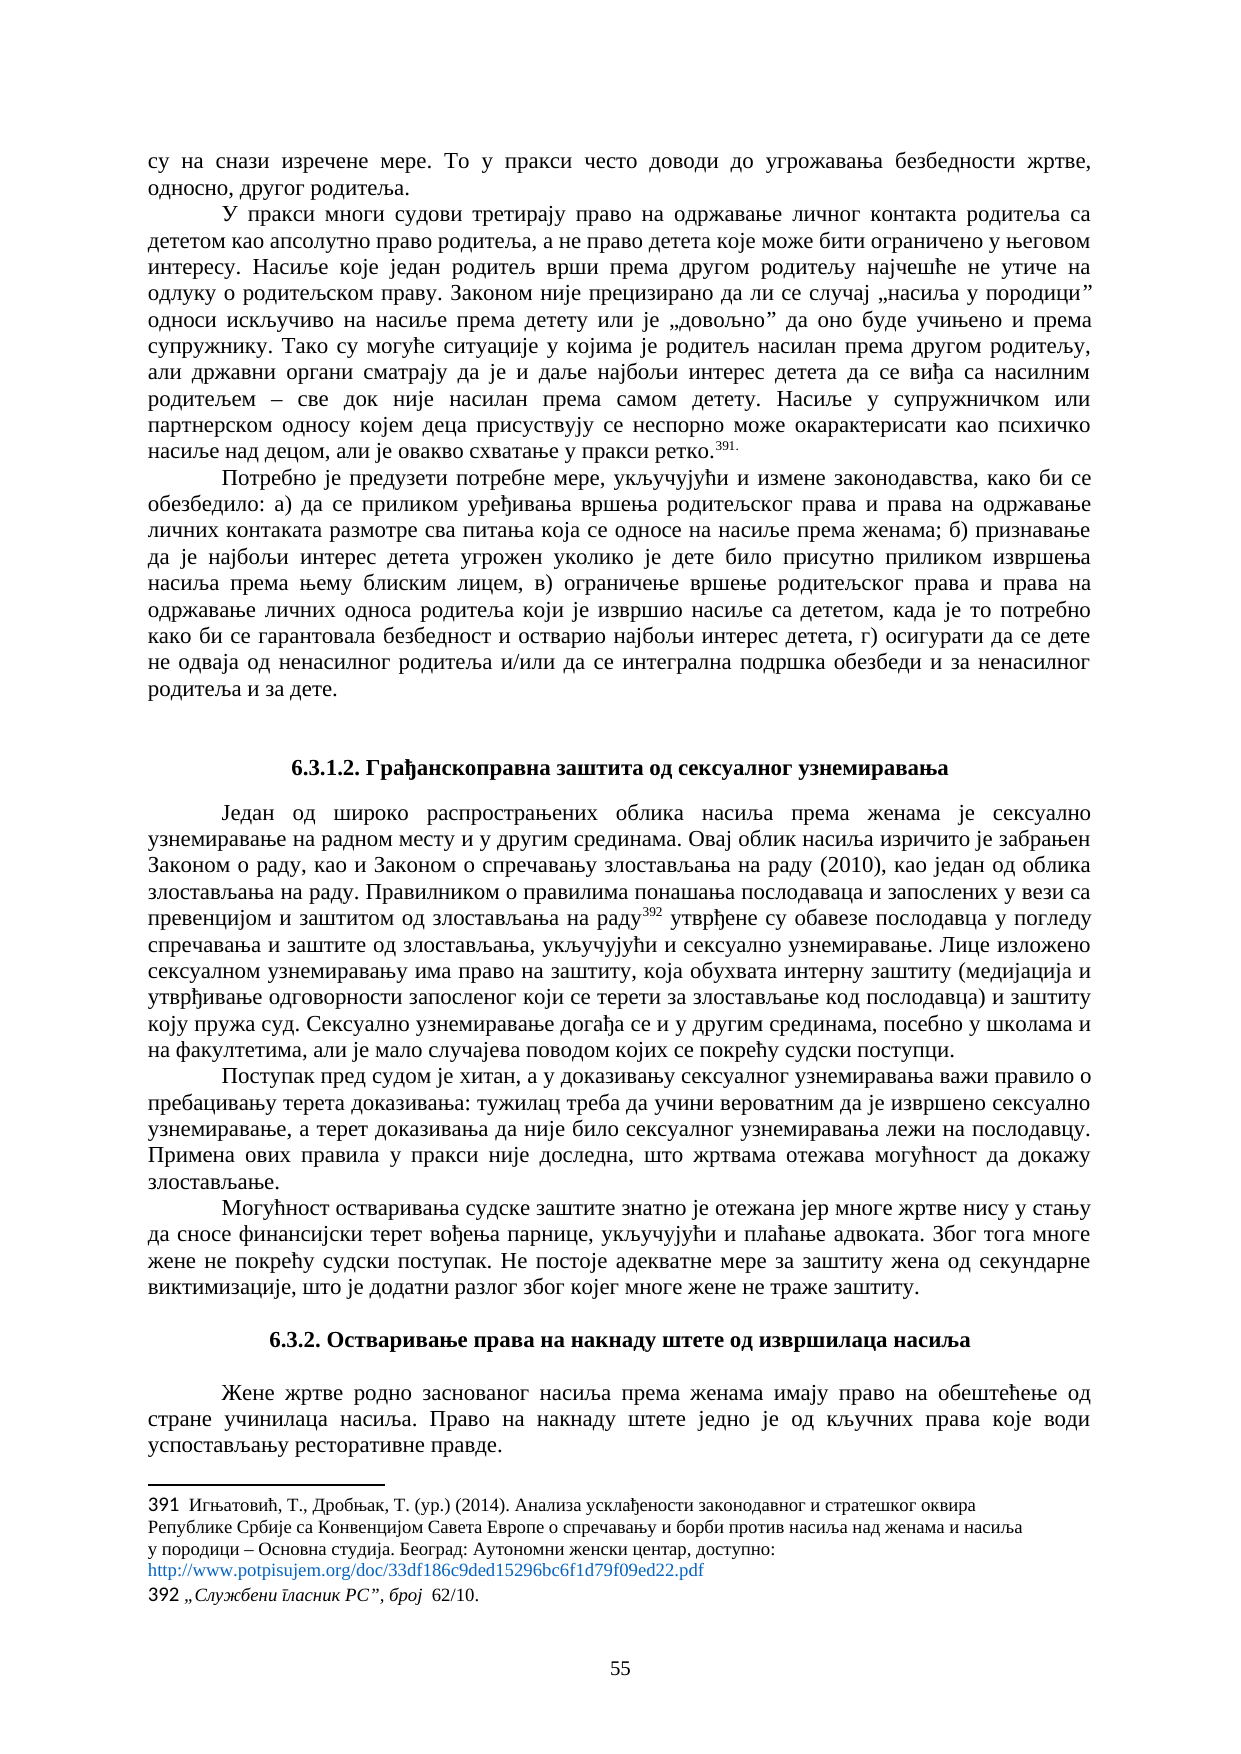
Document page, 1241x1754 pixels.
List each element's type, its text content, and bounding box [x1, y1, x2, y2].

text Поступак пред судом је хитан, а у доказивању сексуалног узнемиравања важи правило о пребацивању терета доказивања: тужилац треба да учини вероватним да је извршено сексуално узнемиравање, а терет доказивања да није било сексуалног узнемиравања лежи на послодавцу. Примена ових правила у пракси није доследна, што жртвама отежава могућност да докажу злостављање. [148, 1062, 1093, 1194]
text Потребно је предузети потребне мере, укључујући и измене законодавства, како би се обезбедило: а) да се приликом уређивања вршења родитељског права и права на одржавање личних контаката размотре сва питања која се односе на насиље према женама; б) признавање да је најбољи интерес детета угрожен уколико је дете било присутно приликом извршења насиља према њему блиским лицем, в) ограничење вршење родитељског права и права на одржавање личних односа родитеља који је извршио насиље са дететом, када је то потребно како би се гарантовала безбедност и остварио најбољи интерес детета, г) осигурати да се дете не одваја од ненасилног родитеља и/или да се интегрална подршка обезбеди и за ненасилног родитеља и за дете. [148, 464, 1093, 701]
text У пракси многи судови третирају право на одржавање личног контакта родитеља са дететом као апсолутно право родитеља, а не право детета које може бити ограничено у његовом интересу. Насиље које један родитељ врши према другом родитељу најчешће не утиче на одлуку о родитељском праву. Законом није прецизирано да ли се случај „насиља у породици” односи искључиво на насиље према детету или је „довољно” да оно буде учињено и према супружнику. Тако су могуће ситуације у којима је родитељ насилан према другом родитељу, али државни органи сматрају да је и даље најбољи интерес детета да се виђа са насилним родитељем – све док није насилан према самом детету. Насиље у супружничком или партнерском односу којем деца присуствују се неспорно може окарактерисати као психичко насиље над децом, али је овакво схватање у пракси ретко.. [148, 200, 1093, 464]
list 6.3.1.2. Грађанскоправна заштита од сексуалног узнемиравања [148, 754, 1093, 780]
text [148, 148, 1093, 200]
text Жене жртве родно заснованог насиља према женама имају право на обештећење од стране учинилаца насиља. Право на накнаду штете једно је од кључних права које води успостављању ресторативне правде. [148, 1379, 1093, 1458]
text Један од широко распрострањених облика насиља према женама је сексуално узнемиравање на радном месту и у другим срединама. Овај облик насиља изричито је забрањен Законом о раду, као и Законом о спречавању злостављања на раду (2010), као један од облика злостављања на раду. Правилником о правилима понашања послодаваца и запослених у вези са превенцијом и заштитом од злостављања на раду утврђене су обавезе послодавца у погледу спречавања и заштите од злостављања, укључујући и сексуално узнемиравање. Лице изложено сексуалном узнемиравању има право на заштиту, која обухвата интерну заштиту (медијација и утврђивање одговорности запосленог који се терети за злостављање код послодавца) и заштиту коју пружа суд. Сексуално узнемиравање догађа се и у другим срединама, посебно у школама и на факултетима, али је мало случајева поводом којих се покрећу судски поступци. [148, 799, 1093, 1062]
text Могућност остваривања судске заштите знатно је отежана јер многе жртве нису у стању да сносе финансијски терет вођења парнице, укључујући и плаћање адвоката. Због тога многе жене не покрећу судски поступак. Не постоје адекватне мере за заштиту жена од секундарне виктимизације, што је додатни разлог због којег многе жене не траже заштиту. [148, 1194, 1093, 1299]
text 6.3.2. Остваривање права на накнаду штете од извршилаца насиља [148, 1326, 1093, 1352]
